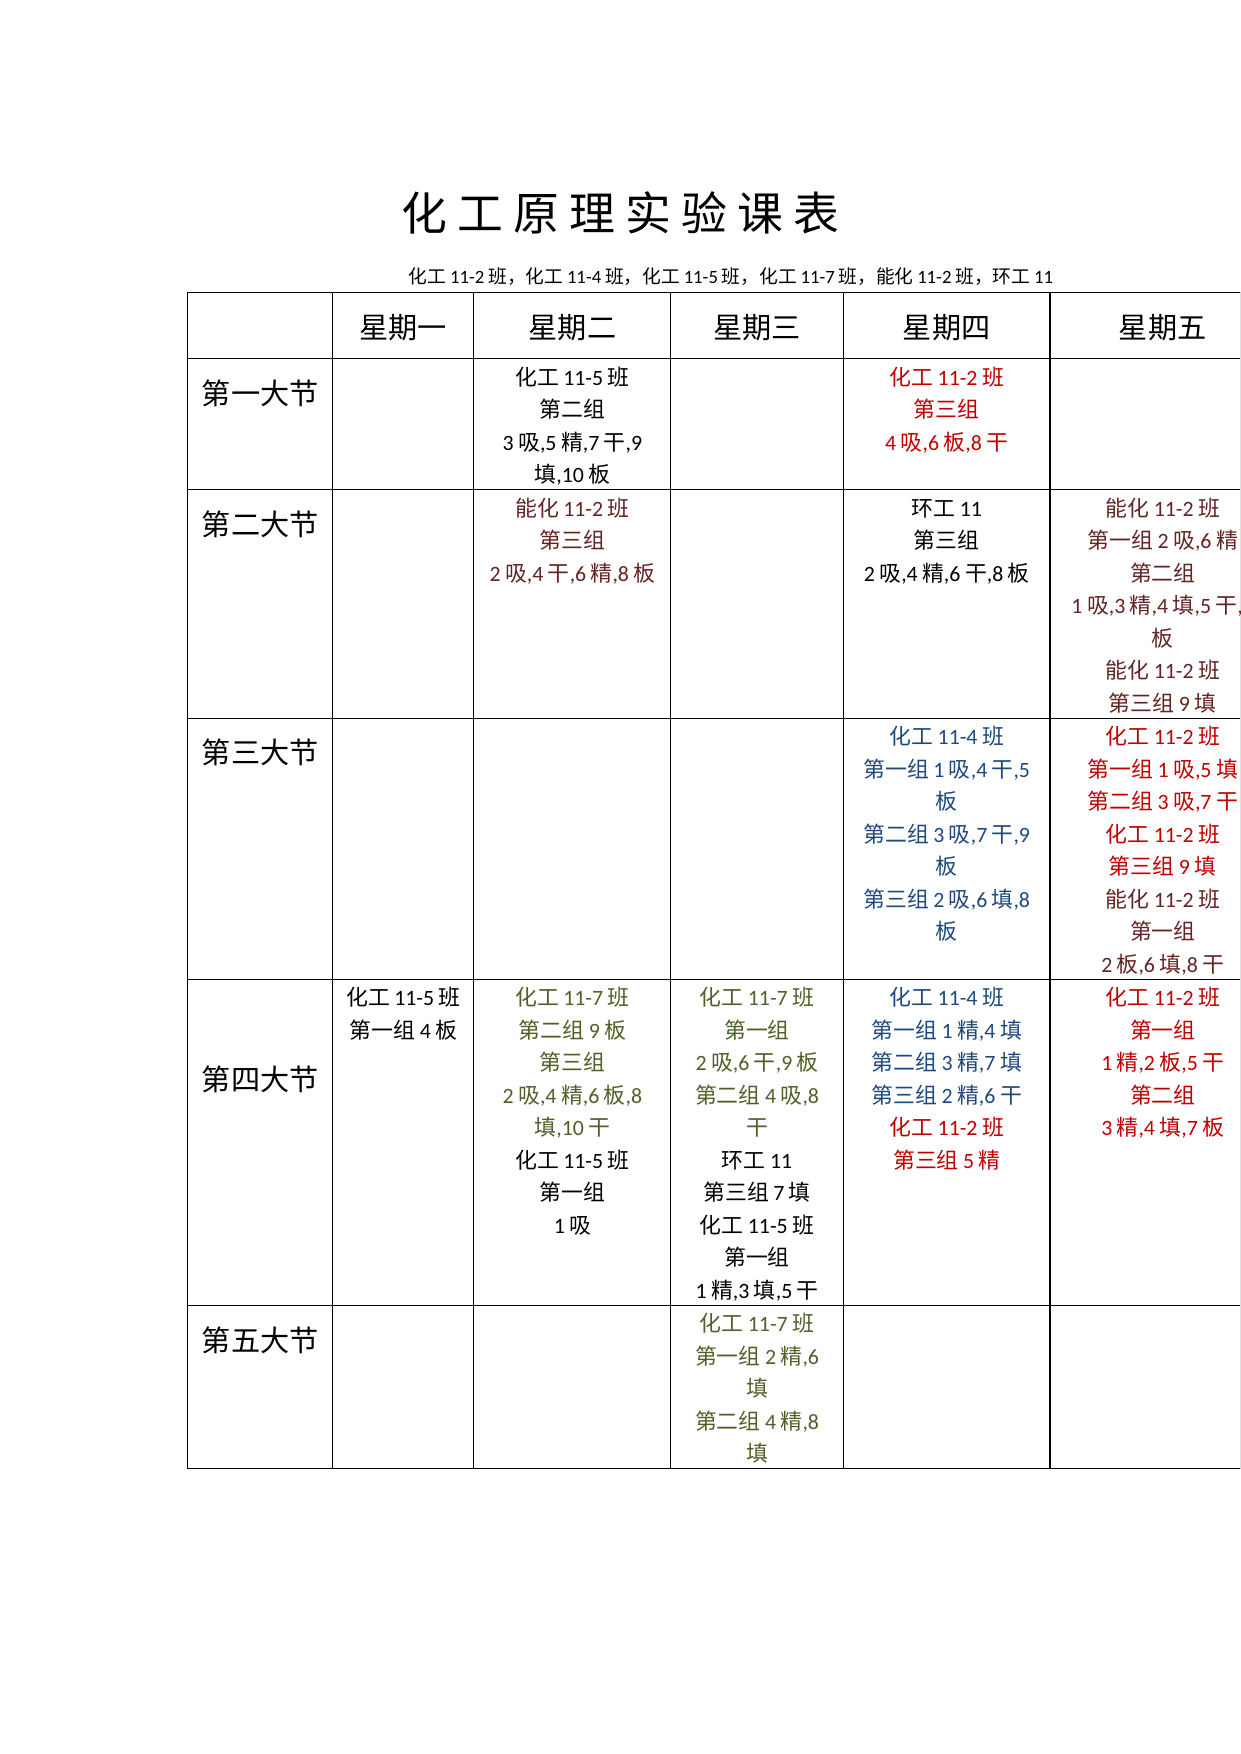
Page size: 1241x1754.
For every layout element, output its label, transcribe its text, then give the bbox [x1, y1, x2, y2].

table_cell 第五大节 [188, 1306, 332, 1468]
table_cell [474, 1306, 670, 1468]
table_cell [844, 1306, 1049, 1468]
table_cell [1051, 1306, 1240, 1468]
table_header 星期五 [1051, 293, 1240, 358]
table_cell 化工11-7班 第二组9板 第三组 2吸,4精,6板,8填,10干 化工11-5班 第一组 1吸 [474, 980, 670, 1305]
table_header 星期三 [671, 293, 843, 358]
table_header 星期四 [844, 293, 1049, 358]
table_header 星期一 [333, 293, 473, 358]
table_cell 能化11-2班 第三组 2吸,4干,6精,8板 [474, 490, 670, 718]
table_cell 化工11-7班 第一组 2吸,6干,9板 第二组4吸,8干 环工11 第三组7填 化工11-5班 第一组 1精,3填,5干 [671, 980, 843, 1305]
table_cell [333, 719, 473, 979]
table_cell [671, 359, 843, 489]
table_cell 第一大节 [188, 359, 332, 489]
table_cell 化工11-2班 第一组 1精,2板,5干 第二组 3精,4填,7板 [1051, 980, 1240, 1305]
table_cell 第三大节 [188, 719, 332, 979]
table_cell [671, 490, 843, 718]
table_cell 第二大节 [188, 490, 332, 718]
table_cell 化工11-4班 第一组1精,4填 第二组3精,7填 第三组2精,6干 化工11-2班 第三组5精 [844, 980, 1049, 1305]
table_cell 环工11 第三组 2吸,4精,6干,8板 [844, 490, 1049, 718]
text 化 工 原 理 实 验 课 表 [187, 162, 1053, 259]
table_cell 第四大节 [188, 980, 332, 1305]
table_cell [1051, 359, 1240, 489]
table_cell [474, 719, 670, 979]
table_header [188, 293, 332, 358]
table_cell 化工11-5班 第一组4板 [333, 980, 473, 1305]
table_cell 能化11-2班 第一组2吸,6精 第二组 1吸,3精,4填,5干,8板 能化11-2班 第三组9填 [1051, 490, 1240, 718]
table_cell 化工11-4班 第一组1吸,4干,5板 第二组3吸,7干,9板 第三组2吸,6填,8板 [844, 719, 1049, 979]
table_cell 化工11-5班 第二组 3吸,5精,7干,9填,10板 [474, 359, 670, 489]
table_cell [671, 719, 843, 979]
text 化工11-2班，化工11-4班，化工11-5班，化工11-7班，能化11-2班，环工11 [187, 259, 1053, 292]
table_cell [333, 1306, 473, 1468]
table_cell 化工11-2班 第一组1吸,5填 第二组3吸,7干 化工11-2班 第三组9填 能化11-2班 第一组 2板,6填,8干 [1051, 719, 1240, 979]
table_cell 化工11-7班 第一组2精,6填 第二组4精,8填 [671, 1306, 843, 1468]
table_cell [333, 359, 473, 489]
table_cell [333, 490, 473, 718]
table_cell 化工11-2班 第三组 4吸,6板,8干 [844, 359, 1049, 489]
table_header 星期二 [474, 293, 670, 358]
